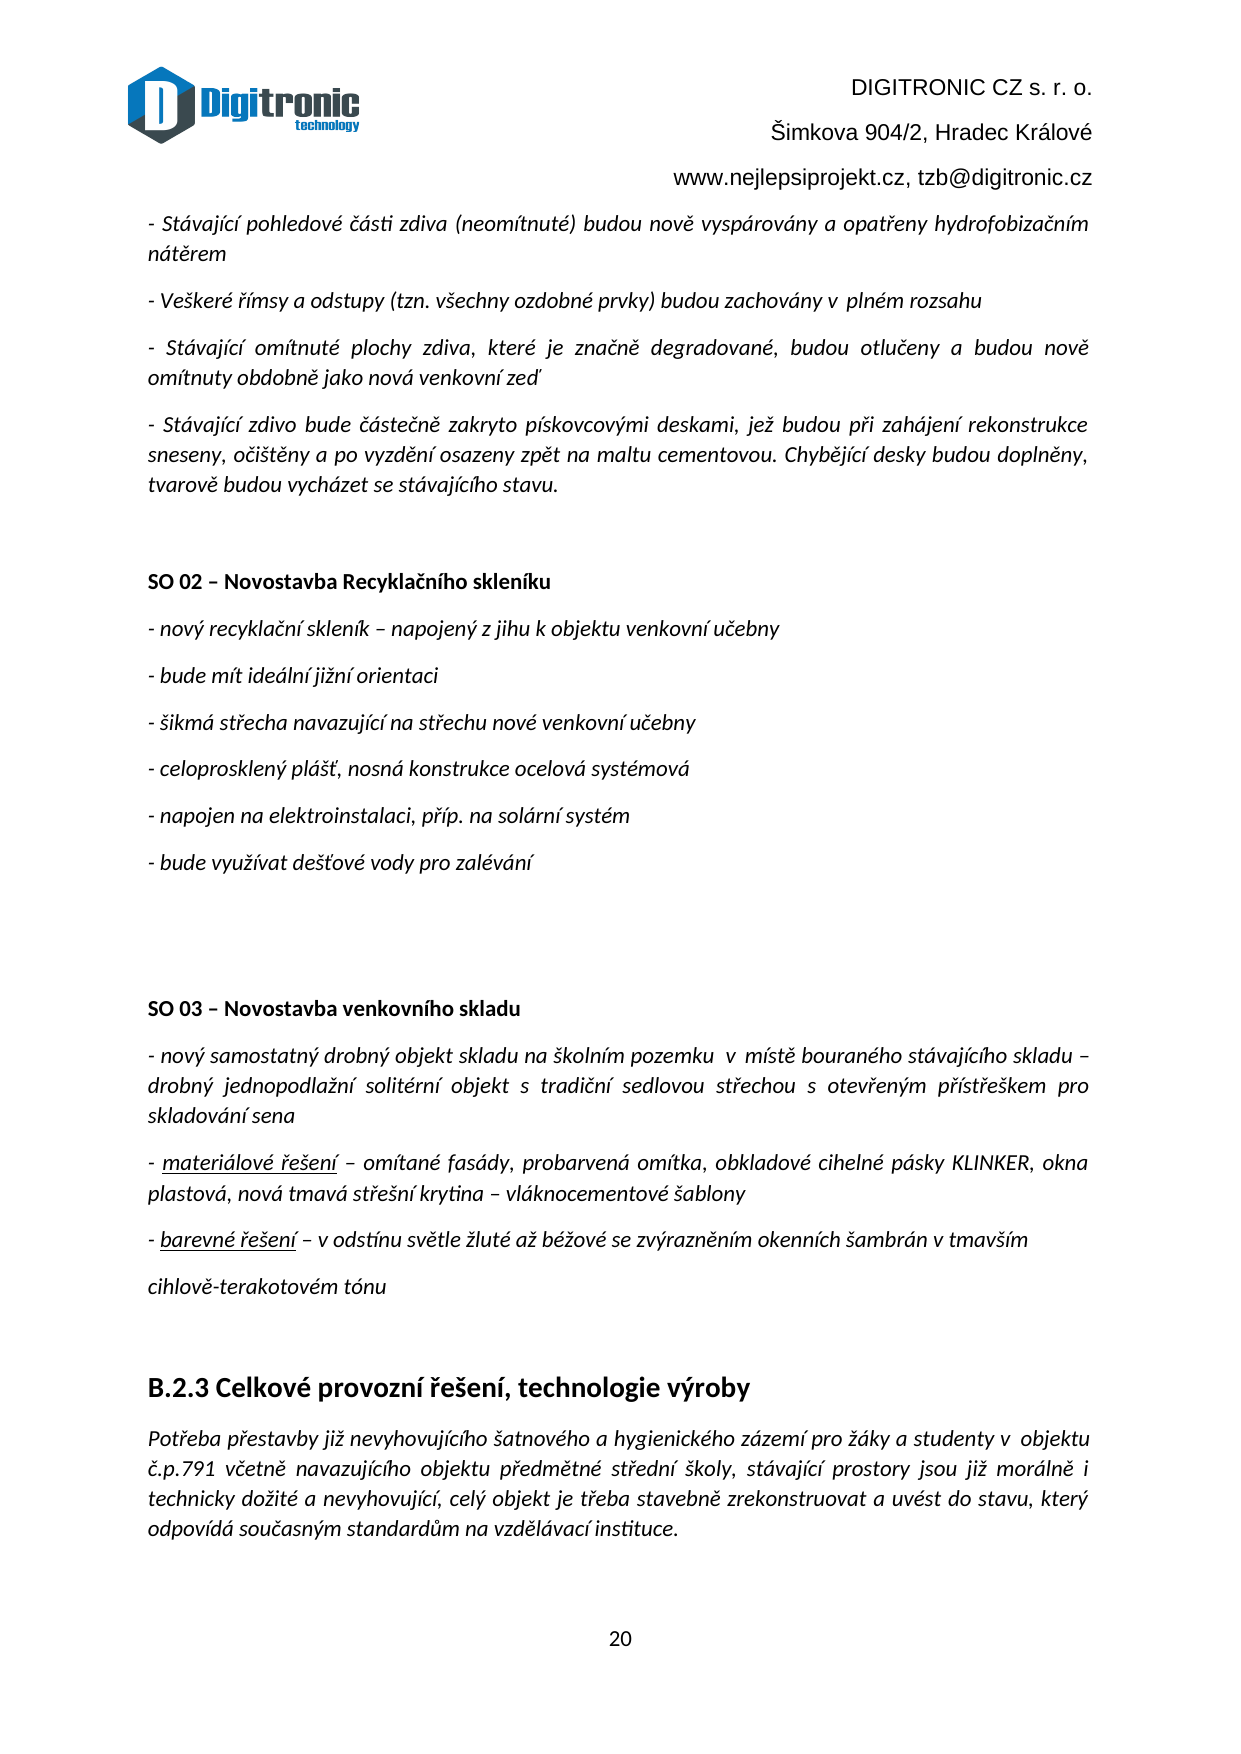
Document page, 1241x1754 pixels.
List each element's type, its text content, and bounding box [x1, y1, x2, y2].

text - nový recyklační skleník – napojený z jihu k objektu venkovní učebny [148, 614, 1093, 642]
text - bude mít ideální jižní orientaci [148, 661, 1093, 689]
text Potřeba přestavby již nevyhovujícího šatnového a hygienického zázemí pro žáky a studenty v objektu č.p.791 včetně navazujícího objektu předmětné střední školy, stávající prostory jsou již morálně i technicky dožité a nevyhovující, celý objekt je třeba stavebně zrekonstruovat a uvést do stavu, který odpovídá současným standardům na vzdělávací instituce. [148, 1424, 1093, 1543]
text - napojen na elektroinstalaci, příp. na solární systém [148, 801, 1093, 829]
text - Stávající pohledové části zdiva (neomítnuté) budou nově vyspárovány a opatřeny hydrofobizačním nátěrem [148, 209, 1093, 267]
text - celoprosklený plášť, nosná konstrukce ocelová systémová [148, 754, 1093, 782]
text cihlově-terakotovém tónu [148, 1272, 1093, 1300]
text - Stávající omítnuté plochy zdiva, které je značně degradované, budou otlučeny a budou nově omítnuty obdobně jako nová venkovní zeď [148, 333, 1093, 391]
picture [127, 66, 360, 144]
text B.2.3 Celkové provozní řešení, technologie výroby [148, 1369, 1093, 1404]
text SO 02 – Novostavba Recyklačního skleníku [148, 567, 1093, 595]
text - barevné řešení – v odstínu světle žluté až béžové se zvýrazněním okenních šambrán v tmavším [148, 1226, 1093, 1253]
text - Veškeré římsy a odstupy (tzn. všechny ozdobné prvky) budou zachovány v plném rozsahu [148, 286, 1093, 314]
text - nový samostatný drobný objekt skladu na školním pozemku v místě bouraného stávajícího skladu – drobný jednopodlažní solitérní objekt s tradiční sedlovou střechou s otevřeným přístřeškem pro skladování sena [148, 1041, 1093, 1129]
text SO 03 – Novostavba venkovního skladu [148, 994, 1093, 1022]
text - bude využívat dešťové vody pro zalévání [148, 848, 1093, 876]
text - šikmá střecha navazující na střechu nové venkovní učebny [148, 708, 1093, 736]
text - Stávající zdivo bude částečně zakryto pískovcovými deskami, jež budou při zahájení rekonstrukce sneseny, očištěny a po vyzdění osazeny zpět na maltu cementovou. Chybějící desky budou doplněny, tvarově budou vycházet se stávajícího stavu. [148, 410, 1093, 498]
text - materiálové řešení – omítané fasády, probarvená omítka, obkladové cihelné pásky KLINKER, okna plastová, nová tmavá střešní krytina – vláknocementové šablony [148, 1148, 1093, 1207]
